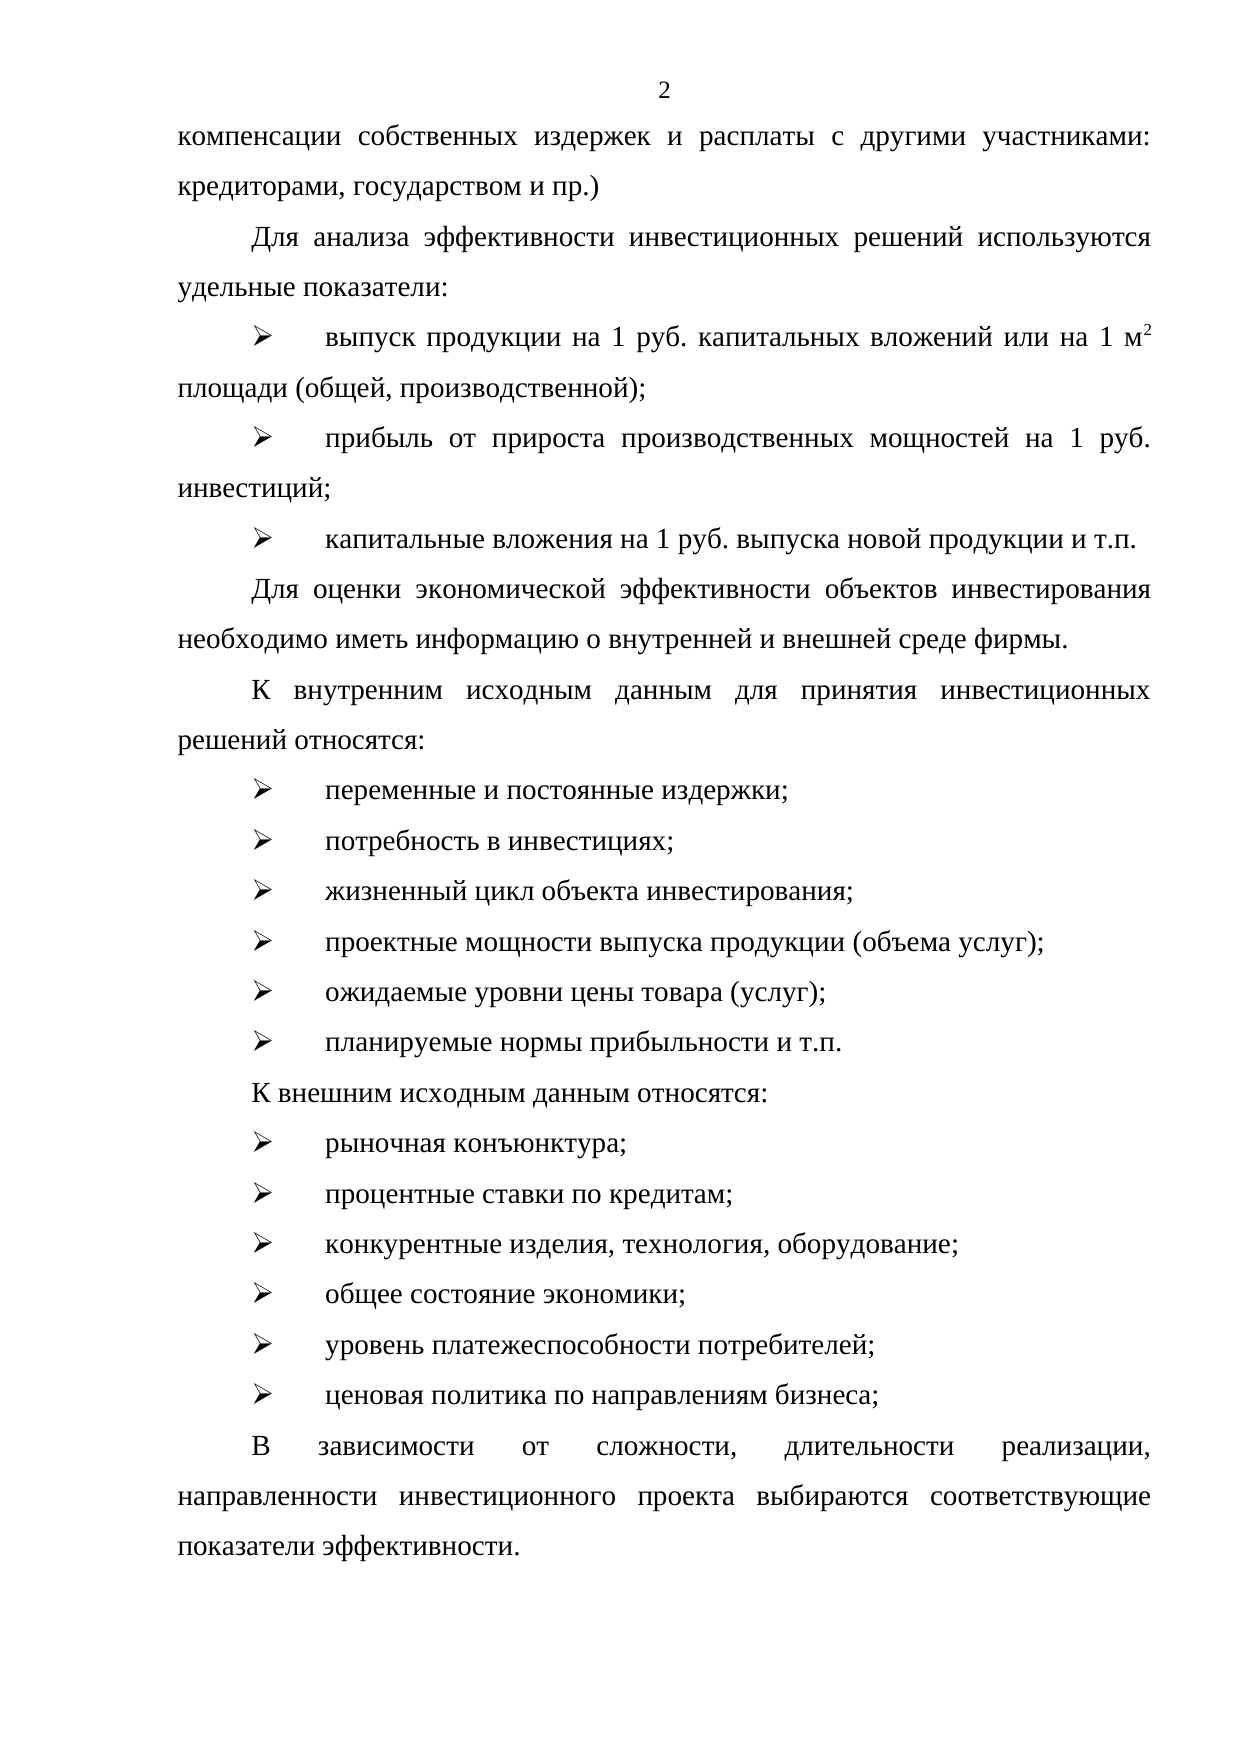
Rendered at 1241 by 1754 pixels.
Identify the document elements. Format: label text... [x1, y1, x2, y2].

list ценовая политика по направлениям бизнеса; [177, 1377, 1152, 1411]
list выпуск продукции на 1 руб. капитальных вложений или на 1 м2 площади (общей, производственной); [177, 319, 1152, 403]
list переменные и постоянные издержки; [177, 772, 1152, 806]
list жизненный цикл объекта инвестирования; [177, 873, 1152, 907]
list проектные мощности выпуска продукции (объема услуг); [177, 924, 1152, 957]
list общее состояние экономики; [177, 1277, 1152, 1310]
list конкурентные изделия, технология, оборудование; [177, 1226, 1152, 1260]
list рыночная конъюнктура; [177, 1125, 1152, 1159]
list потребность в инвестициях; [177, 823, 1152, 857]
list капитальные вложения на 1 руб. выпуска новой продукции и т.п. [177, 521, 1152, 554]
text Для оценки экономической эффективности объектов инвестирования необходимо иметь информацию о внутренней и внешней среде фирмы. [177, 571, 1152, 655]
list ожидаемые уровни цены товара (услуг); [177, 974, 1152, 1008]
text К внутренним исходным данным для принятия инвестиционных решений относятся: [177, 672, 1152, 756]
text Для анализа эффективности инвестиционных решений используются удельные показатели: [177, 219, 1152, 303]
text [177, 118, 1152, 202]
list процентные ставки по кредитам; [177, 1176, 1152, 1209]
text В зависимости от сложности, длительности реализации, направленности инвестиционного проекта выбираются соответствующие показатели эффективности. [177, 1428, 1152, 1562]
text К внешним исходным данным относятся: [177, 1075, 1152, 1108]
list планируемые нормы прибыльности и т.п. [177, 1024, 1152, 1058]
list уровень платежеспособности потребителей; [177, 1327, 1152, 1361]
list прибыль от прироста производственных мощностей на 1 руб. инвестиций; [177, 420, 1152, 504]
